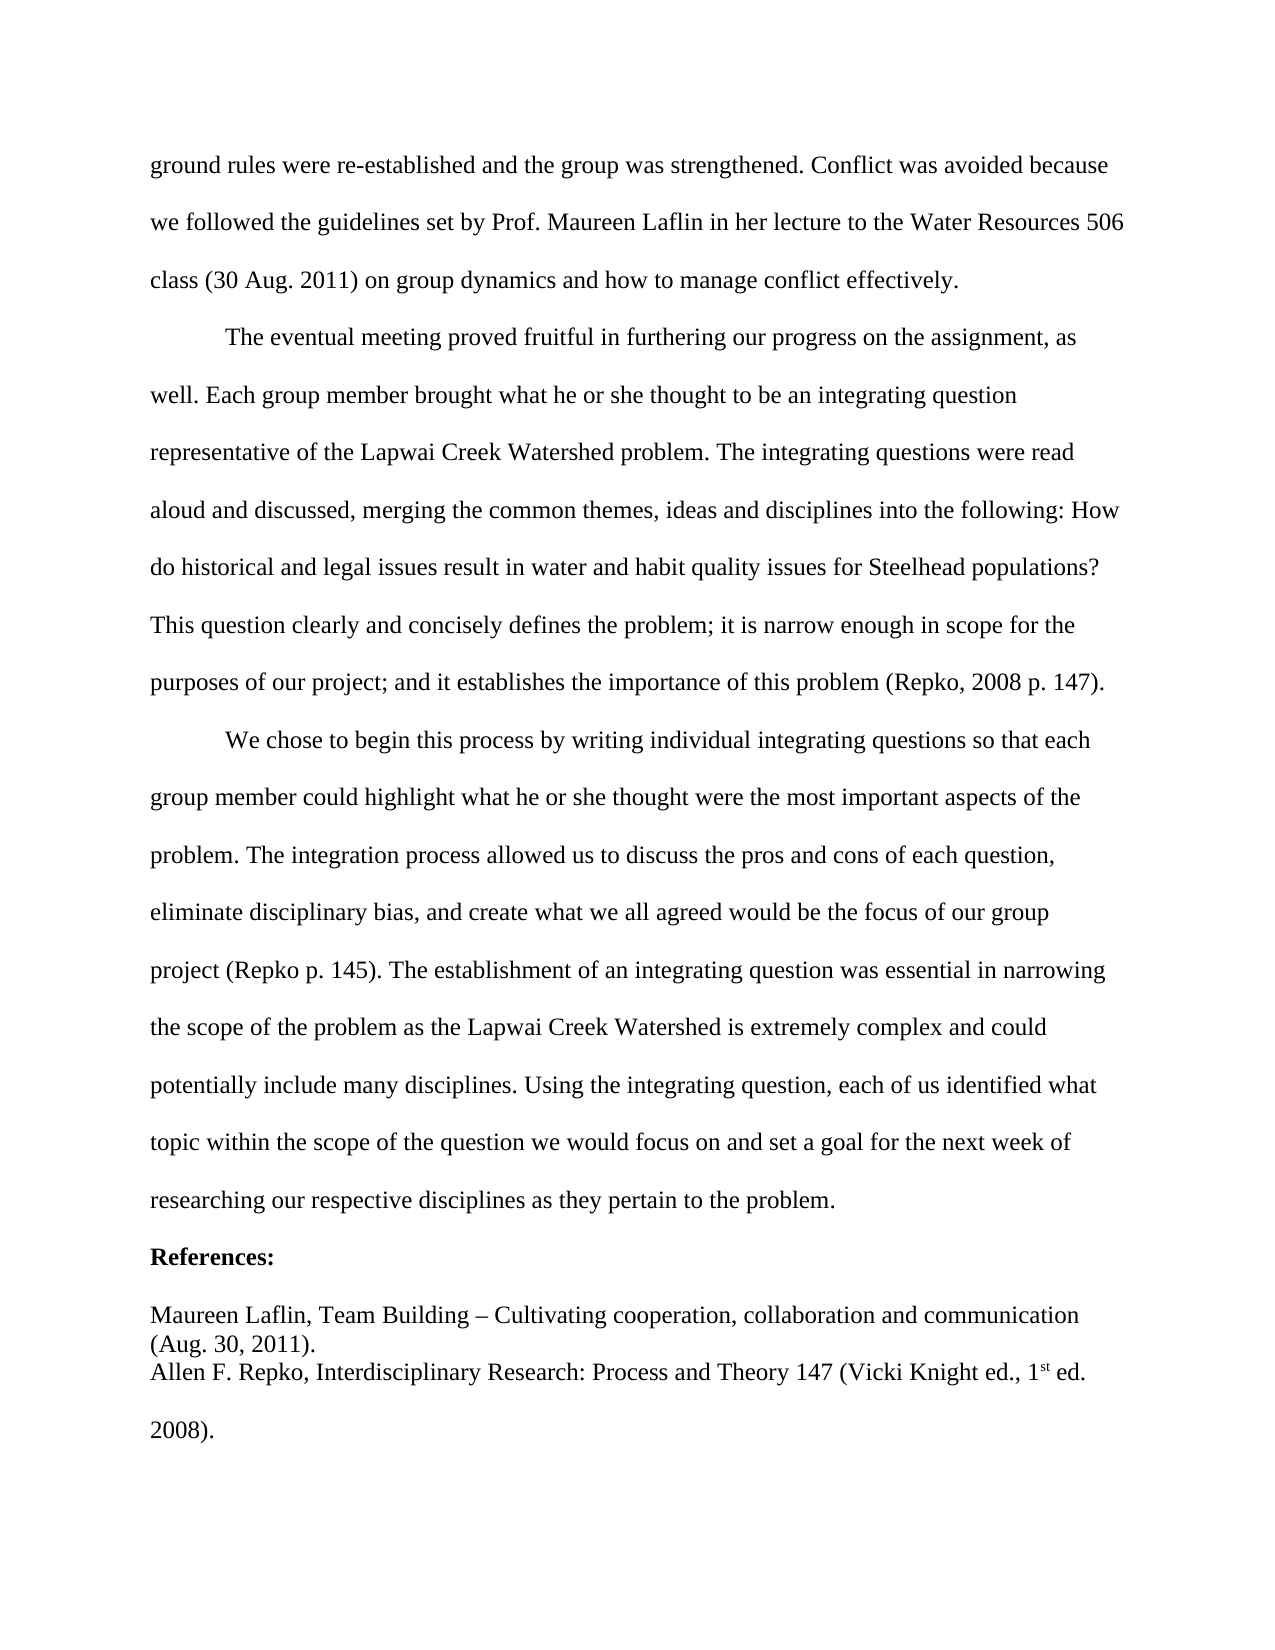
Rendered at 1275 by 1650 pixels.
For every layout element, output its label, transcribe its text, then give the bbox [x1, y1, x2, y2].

text We chose to begin this process by writing individual integrating questions so that each group member could highlight what he or she thought were the most important aspects of the problem. The integration process allowed us to discuss the pros and cons of each question, eliminate disciplinary bias, and create what we all agreed would be the focus of our group project (Repko p. 145). The establishment of an integrating question was essential in narrowing the scope of the problem as the Lapwai Creek Watershed is extremely complex and could potentially include many disciplines. Using the integrating question, each of us identified what topic within the scope of the question we would focus on and set a goal for the next week of researching our respective disciplines as they pertain to the problem. [150, 725, 1125, 1214]
text Maureen Laflin, Team Building – Cultivating cooperation, collaboration and communication (Aug. 30, 2011). [150, 1300, 1125, 1357]
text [150, 150, 1125, 294]
text The eventual meeting proved fruitful in furthering our progress on the assignment, as well. Each group member brought what he or she thought to be an integrating question representative of the Lapwai Creek Watershed problem. The integrating questions were read aloud and discussed, merging the common themes, ideas and disciplines into the following: How do historical and legal issues result in water and habit quality issues for Steelhead populations? This question clearly and concisely defines the problem; it is narrow enough in scope for the purposes of our project; and it establishes the importance of this problem (Repko, 2008 p. 147). [150, 322, 1125, 696]
text Allen F. Repko, Interdisciplinary Research: Process and Theory 147 (Vicki Knight ed., 1st ed. 2008). [150, 1357, 1125, 1444]
text References: [150, 1242, 1125, 1271]
